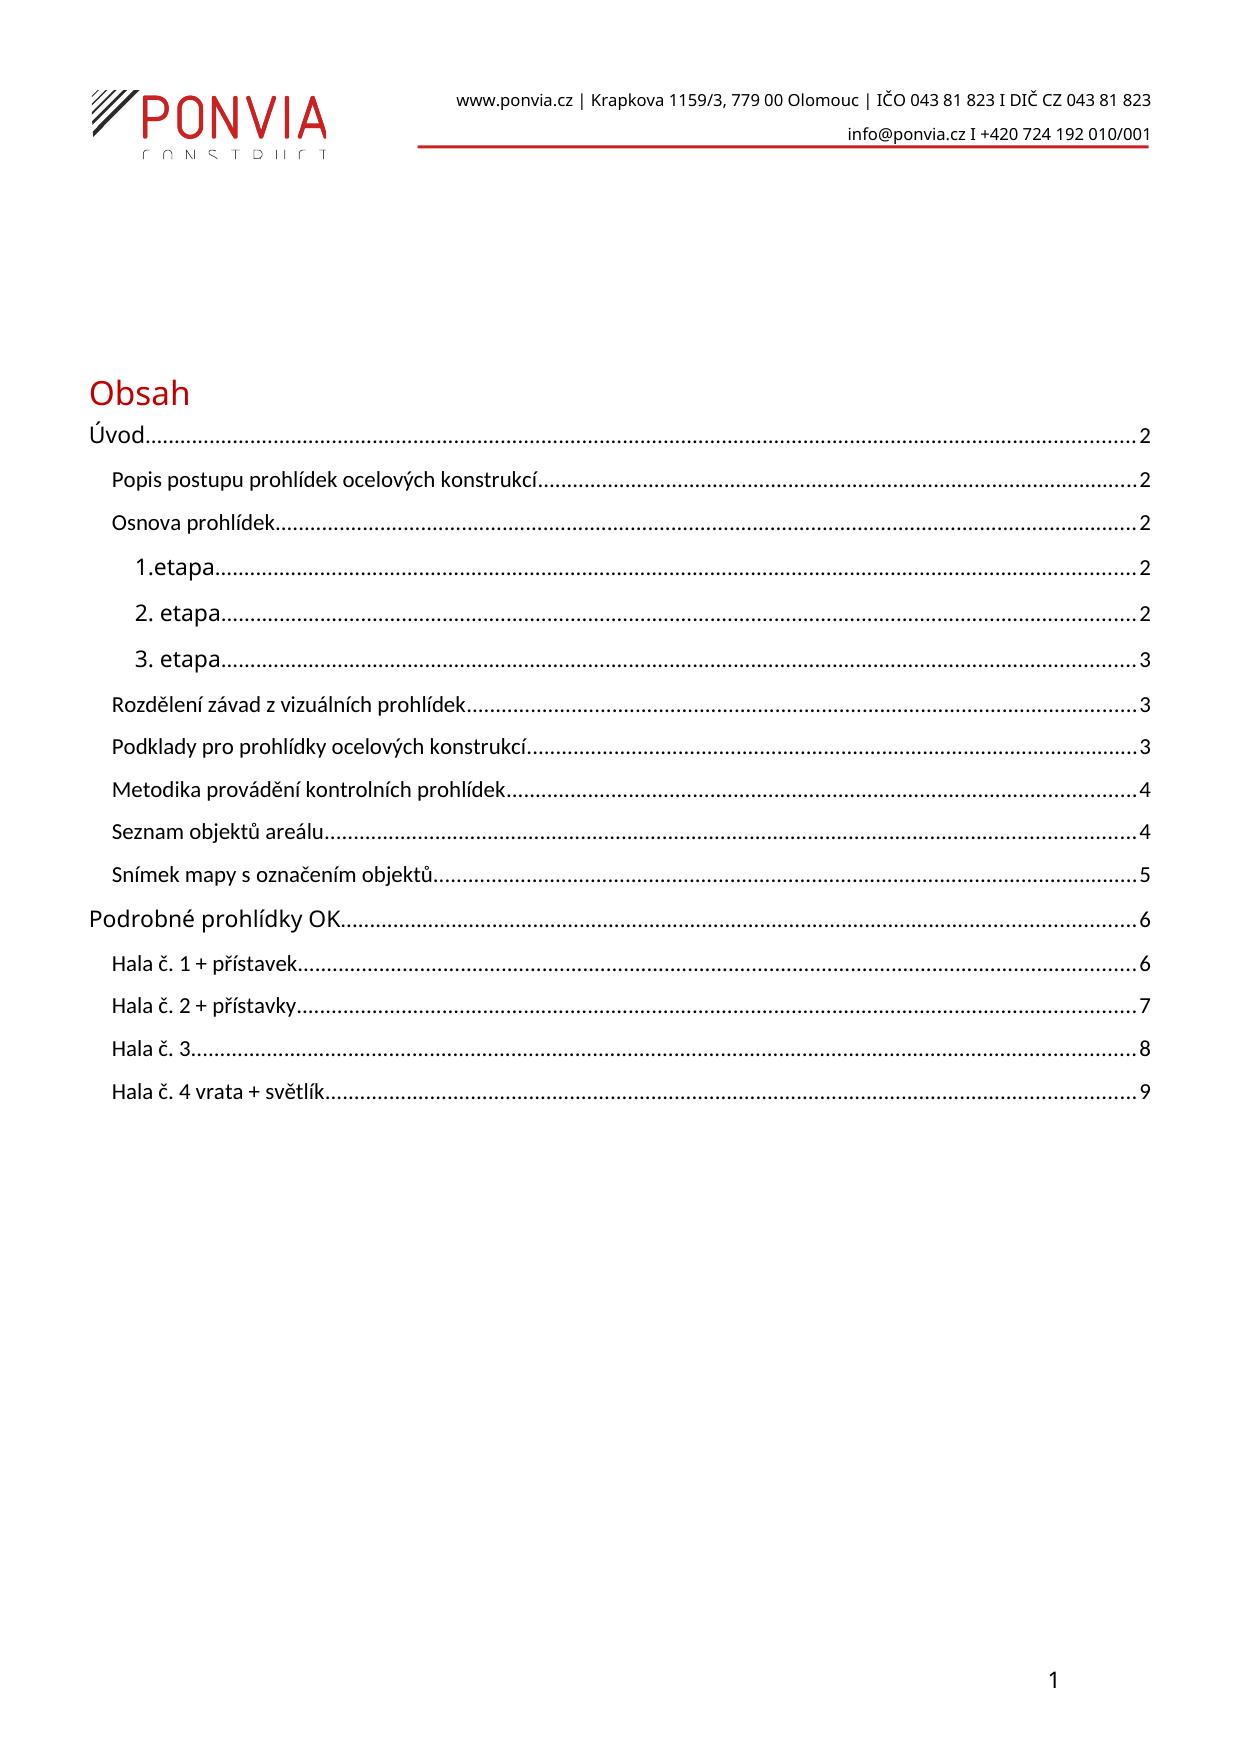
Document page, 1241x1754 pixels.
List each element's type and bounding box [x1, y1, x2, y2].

picture [91, 90, 326, 159]
